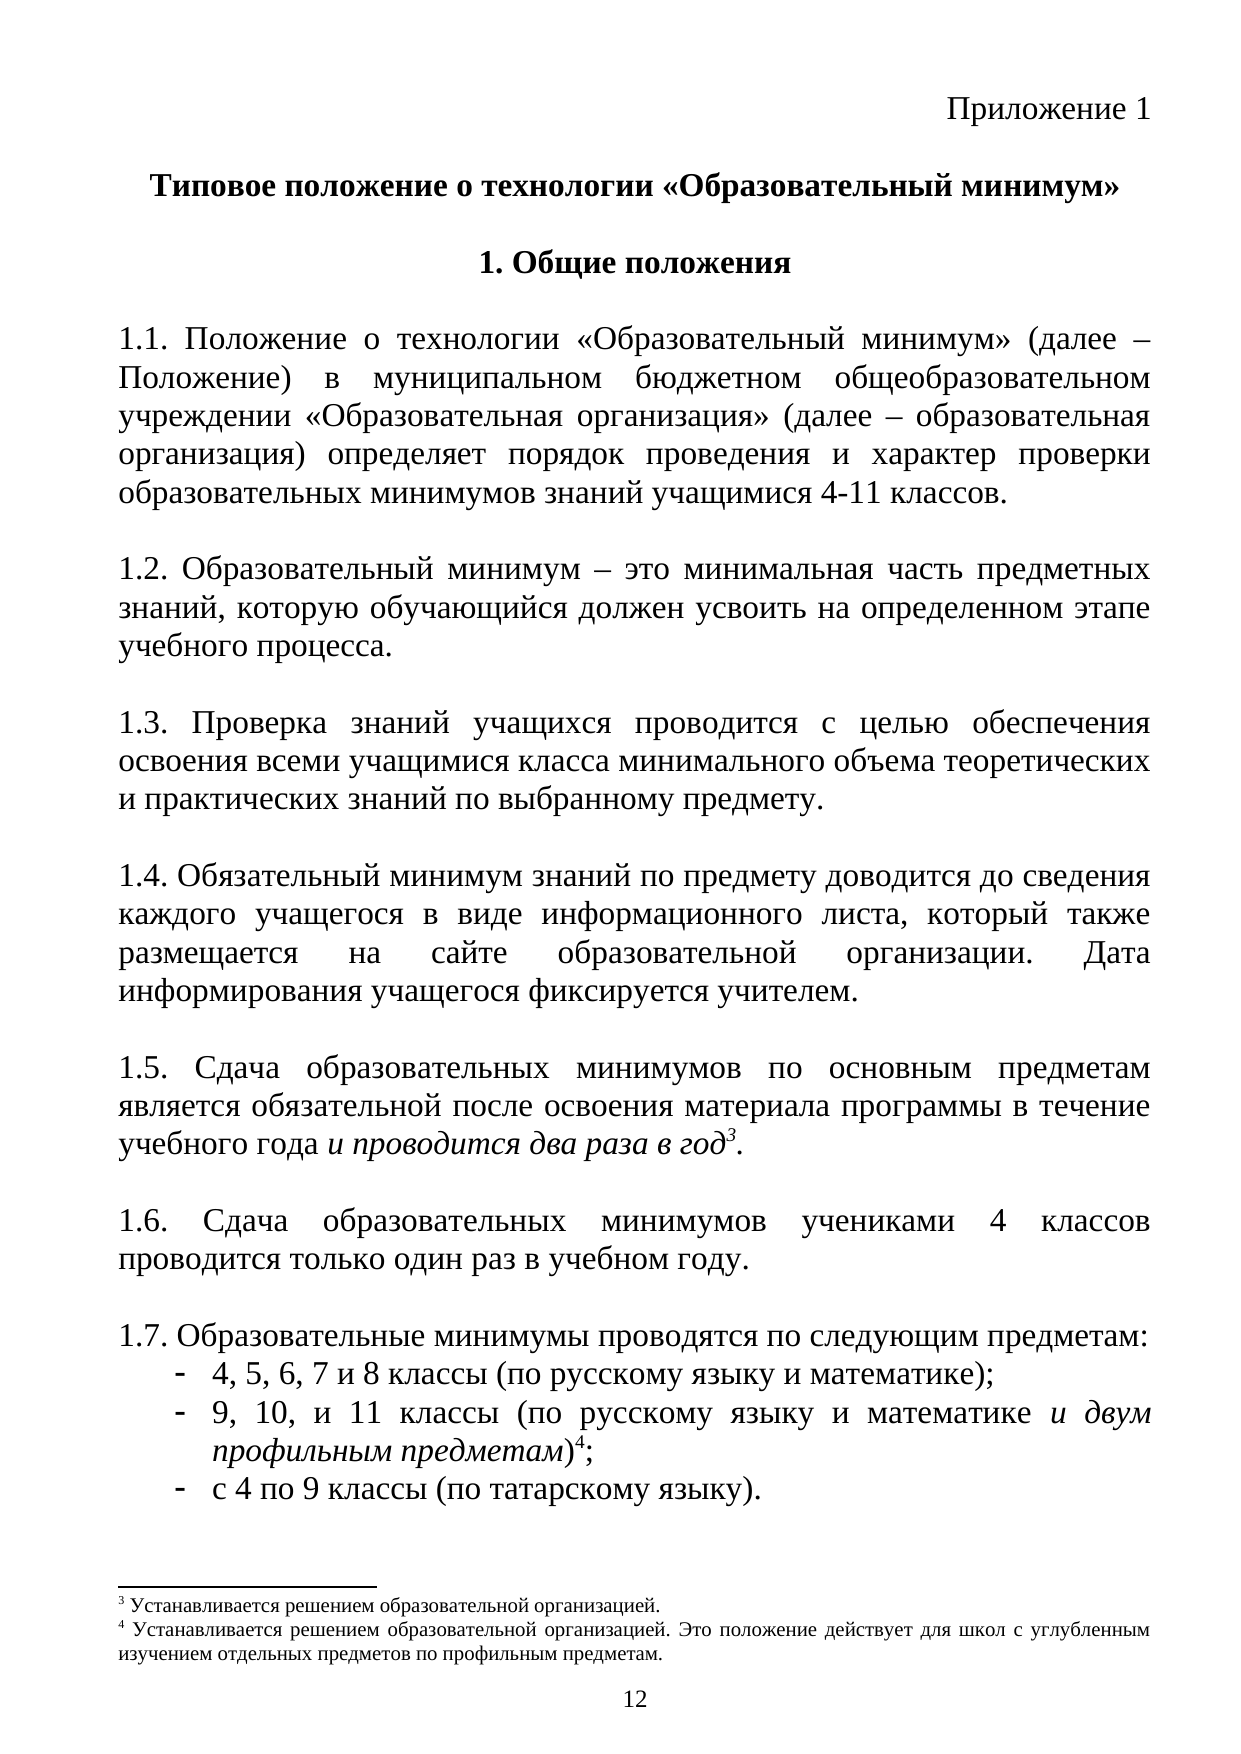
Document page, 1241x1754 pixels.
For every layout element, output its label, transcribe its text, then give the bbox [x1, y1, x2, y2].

text 1. Общие положения [118, 242, 1152, 280]
text Типовое положение о технологии «Образовательный минимум» [118, 165, 1152, 204]
text Приложение 1 [118, 89, 1152, 127]
list 9, 10, и 11 классы (по русскому языку и математике и двум профильным предметам); [174, 1392, 1152, 1469]
text 1.1. Положение о технологии «Образовательный минимум» (далее – Положение) в муниципальном бюджетном общеобразовательном учреждении «Образовательная организация» (далее – образовательная организация) определяет порядок проведения и характер проверки образовательных минимумов знаний учащимися 4-11 классов. [118, 319, 1152, 510]
text 1.7. Образовательные минимумы проводятся по следующим предметам: [118, 1315, 1152, 1354]
list с 4 по 9 классы (по татарскому языку). [174, 1469, 1152, 1507]
text 1.2. Образовательный минимум – это минимальная часть предметных знаний, которую обучающийся должен усвоить на определенном этапе учебного процесса. [118, 549, 1152, 664]
text 1.4. Обязательный минимум знаний по предмету доводится до сведения каждого учащегося в виде информационного листа, который также размещается на сайте образовательной организации. Дата информирования учащегося фиксируется учителем. [118, 855, 1152, 1009]
text 1.3. Проверка знаний учащихся проводится с целью обеспечения освоения всеми учащимися класса минимального объема теоретических и практических знаний по выбранному предмету. [118, 702, 1152, 817]
text 1.6. Сдача образовательных минимумов учениками 4 классов проводится только один раз в учебном году. [118, 1200, 1152, 1277]
text 1.5. Сдача образовательных минимумов по основным предметам является обязательной после освоения материала программы в течение учебного года и проводится два раза в год. [118, 1047, 1152, 1162]
list 4, 5, 6, 7 и 8 классы (по русскому языку и математике); [174, 1354, 1152, 1392]
